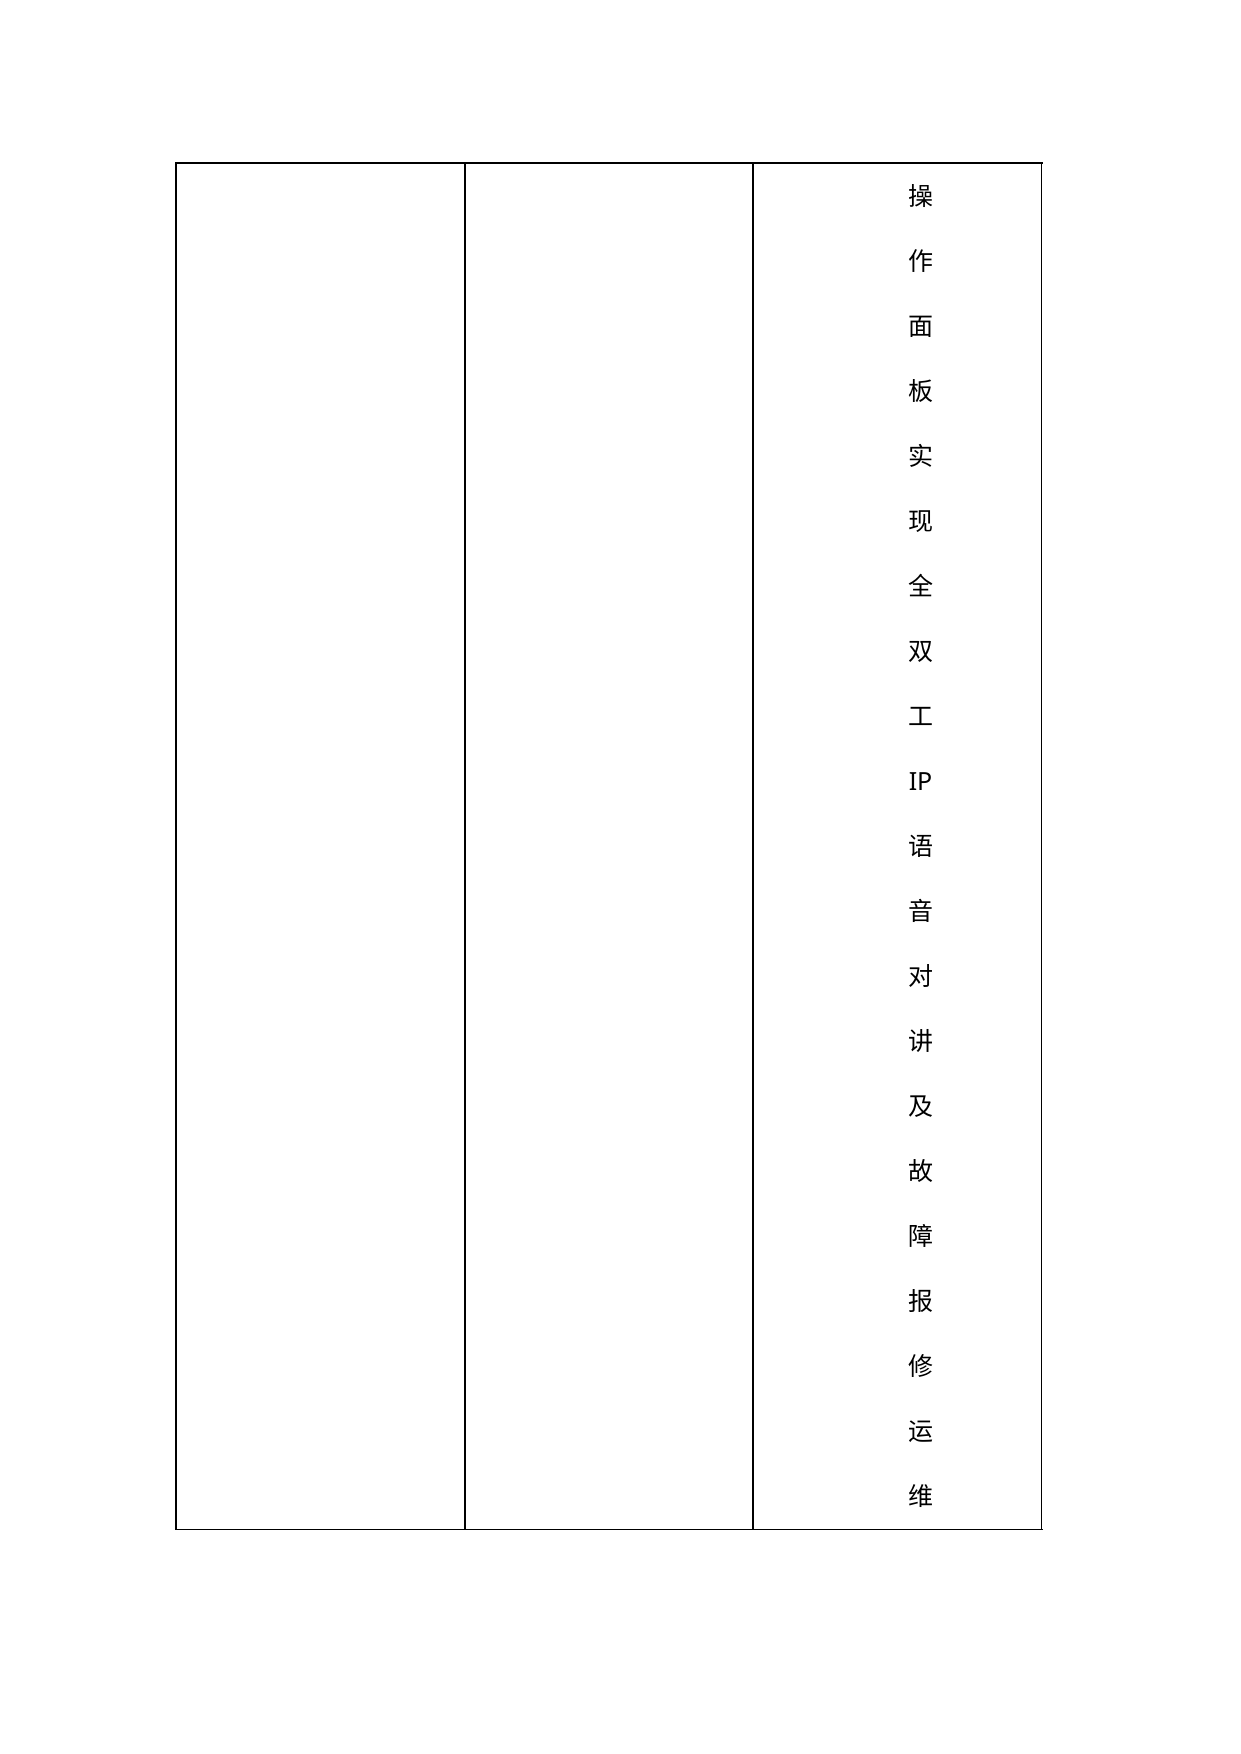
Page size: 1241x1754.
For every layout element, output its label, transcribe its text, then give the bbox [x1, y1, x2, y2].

table_cell [466, 164, 752, 1528]
table_cell [754, 164, 1041, 1528]
table_cell 1 [177, 164, 464, 1528]
